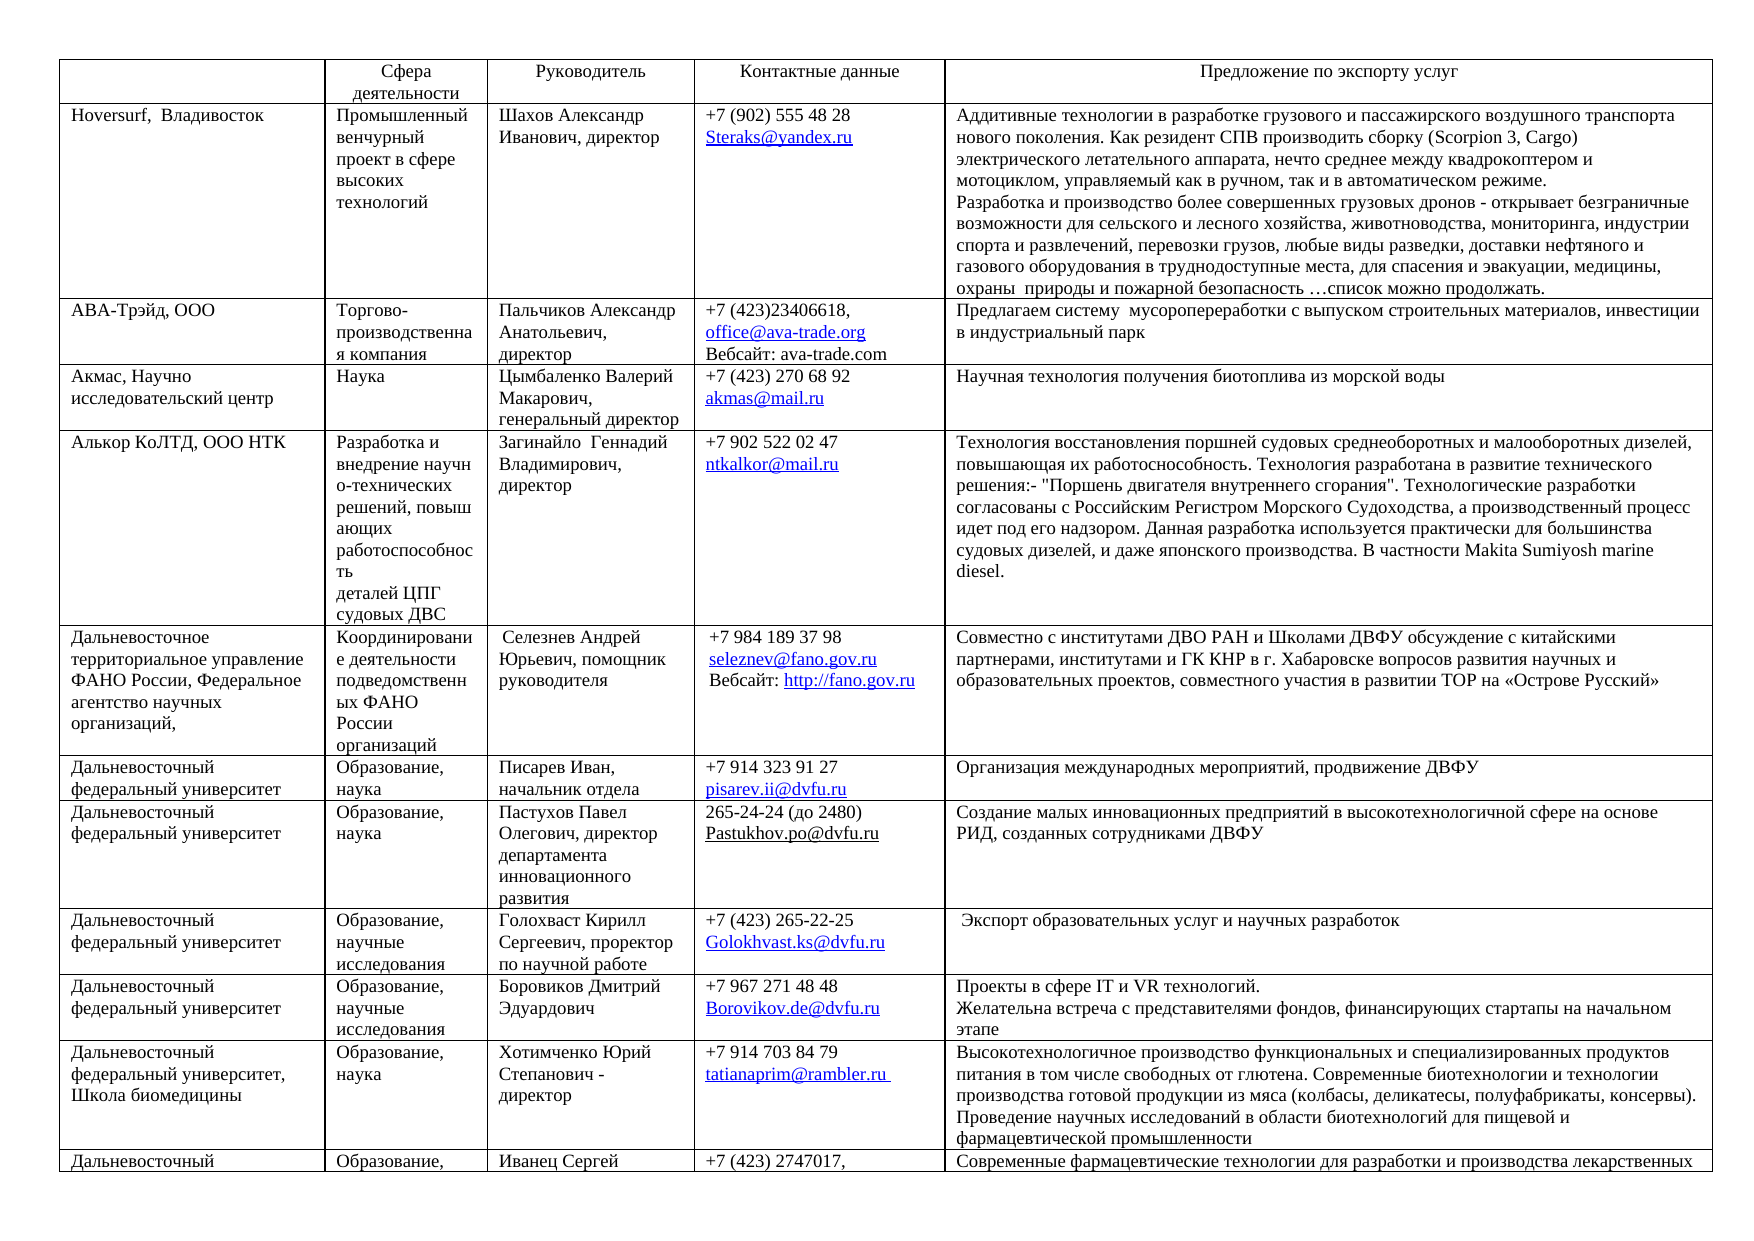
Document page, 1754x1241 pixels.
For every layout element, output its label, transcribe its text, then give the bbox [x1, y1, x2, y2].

table_cell АВА-Трэйд, ООО [60, 299, 324, 364]
table_cell Научная технология получения биотоплива из морской воды [946, 365, 1712, 430]
table_cell Наука [326, 365, 487, 430]
table_cell +7 914 323 91 27 pisarev.ii@dvfu.ru [695, 756, 944, 799]
table_cell Образование, научные исследования [326, 975, 487, 1040]
table_cell Пальчиков Александр Анатольевич, директор [488, 299, 694, 364]
table_cell Селезнев Андрей Юрьевич, помощник руководителя [488, 626, 694, 755]
table_cell +7 (902) 555 48 28 Steraks@yandex.ru [695, 104, 944, 298]
table_header Контактные данные [695, 60, 944, 103]
table_cell Торгово-производственная компания [326, 299, 487, 364]
table_header Предложение по экспорту услуг [946, 60, 1712, 103]
table_cell Промышленный венчурный проект в сфере высоких технологий [326, 104, 487, 298]
table_cell Писарев Иван, начальник отдела [488, 756, 694, 799]
table_cell Проекты в сфере IT и VR технологий. Желательна встреча с представителями фондов, финансирующих стартапы на начальном этапе [946, 975, 1712, 1040]
table_cell Шахов Александр Иванович, директор [488, 104, 694, 298]
table_cell Координирование деятельности подведомственных ФАНО России организаций [326, 626, 487, 755]
table_cell +7 902 522 02 47 ntkalkor@mail.ru [695, 431, 944, 625]
table_cell Предлагаем систему мусоропереработки с выпуском строительных материалов, инвестиции в индустриальный парк [946, 299, 1712, 364]
table_cell Экспорт образовательных услуг и научных разработок [946, 909, 1712, 974]
table_cell +7 (423) 265-22-25 Golokhvast.ks@dvfu.ru [695, 909, 944, 974]
table_cell Дальневосточный федеральный университет [60, 756, 324, 799]
table_cell Дальневосточный федеральный университет [60, 975, 324, 1040]
table_cell +7 967 271 48 48 Borovikov.de@dvfu.ru [695, 975, 944, 1040]
table_cell Образование, наука [326, 756, 487, 799]
table_cell Дальневосточный федеральный университет, Школа биомедицины [60, 1041, 324, 1149]
table_cell Образование, научные исследования [326, 909, 487, 974]
table_cell Разработка и внедрение научно-технических решений, повышающих работоспособность деталей ЦПГ судовых ДВС [326, 431, 487, 625]
table_cell Образование, наука [326, 801, 487, 908]
table_cell Боровиков Дмитрий Эдуардович [488, 975, 694, 1040]
table_cell Голохваст Кирилл Сергеевич, проректор по научной работе [488, 909, 694, 974]
table_cell Организация международных мероприятий, продвижение ДВФУ [946, 756, 1712, 799]
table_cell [695, 1150, 944, 1171]
table_cell Образование, наука [326, 1041, 487, 1149]
table_cell Hoversurf, Владивосток [60, 104, 324, 298]
table_cell Совместно с институтами ДВО РАН и Школами ДВФУ обсуждение с китайскими партнерами, институтами и ГК КНР в г. Хабаровске вопросов развития научных и образовательных проектов, совместного участия в развитии ТОР на «Острове Русский» [946, 626, 1712, 755]
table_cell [946, 1150, 1712, 1171]
table_header Сфера деятельности [326, 60, 487, 103]
table_cell +7 (423) 270 68 92 akmas@mail.ru [695, 365, 944, 430]
table_cell Акмас, Научно исследовательский центр [60, 365, 324, 430]
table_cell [60, 1150, 324, 1171]
table_cell Загинайло Геннадий Владимирович, директор [488, 431, 694, 625]
table_cell Дальневосточный федеральный университет [60, 801, 324, 908]
table_header [60, 60, 324, 103]
table_cell Пастухов Павел Олегович, директор департамента инновационного развития [488, 801, 694, 908]
table_cell Аддитивные технологии в разработке грузового и пассажирского воздушного транспорта нового поколения. Как резидент СПВ производить сборку (Scorpion 3, Cargo) электрического летательного аппарата, нечто среднее между квадрокоптером и мотоциклом, управляемый как в ручном, так и в автоматическом режиме. Разработка и производство более совершенных грузовых дронов - открывает безграничные возможности для сельского и лесного хозяйства, животноводства, мониторинга, индустрии спорта и развлечений, перевозки грузов, любые виды разведки, доставки нефтяного и газового оборудования в труднодоступные места, для спасения и эвакуации, медицины, охраны природы и пожарной безопасность …список можно продолжать. [946, 104, 1712, 298]
table_cell Образование, наука [326, 1150, 487, 1171]
table_header Руководитель [488, 60, 694, 103]
table_cell +7 (423)23406618, office@ava-trade.org Вебсайт: ava-trade.com [695, 299, 944, 364]
table_cell Цымбаленко Валерий Макарович, генеральный директор [488, 365, 694, 430]
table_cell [488, 1150, 694, 1171]
table_cell 265-24-24 (до 2480) Pastukhov.po@dvfu.ru [695, 801, 944, 908]
table_cell Хотимченко Юрий Степанович - директор [488, 1041, 694, 1149]
table_cell Алькор КоЛТД, ООО НТК [60, 431, 324, 625]
table_cell Дальневосточное территориальное управление ФАНО России, Федеральное агентство научных организаций, [60, 626, 324, 755]
table_cell Высокотехнологичное производство функциональных и специализированных продуктов питания в том числе свободных от глютена. Современные биотехнологии и технологии производства готовой продукции из мяса (колбасы, деликатесы, полуфабрикаты, консервы). Проведение научных исследований в области биотехнологий для пищевой и фармацевтической промышленности [946, 1041, 1712, 1149]
table_cell Создание малых инновационных предприятий в высокотехнологичной сфере на основе РИД, созданных сотрудниками ДВФУ [946, 801, 1712, 908]
table_cell +7 984 189 37 98 seleznev@fano.gov.ru Вебсайт: http://fano.gov.ru [695, 626, 944, 755]
table_cell Дальневосточный федеральный университет [60, 909, 324, 974]
table_cell +7 914 703 84 79 tatianaprim@rambler.ru [695, 1041, 944, 1149]
table_cell Технология восстановления поршней судовых среднеоборотных и малооборотных дизелей, повышающая их работоснособность. Технология разработана в развитие технического решения:- "Поршень двигателя внутреннего сгорания". Технологические разработки согласованы с Российским Регистром Морского Судоходства, а производственный процесс идет под его надзором. Данная разработка используется практически для большинства судовых дизелей, и даже японского производства. В частности Makita Sumiyosh marine diesel. [946, 431, 1712, 625]
